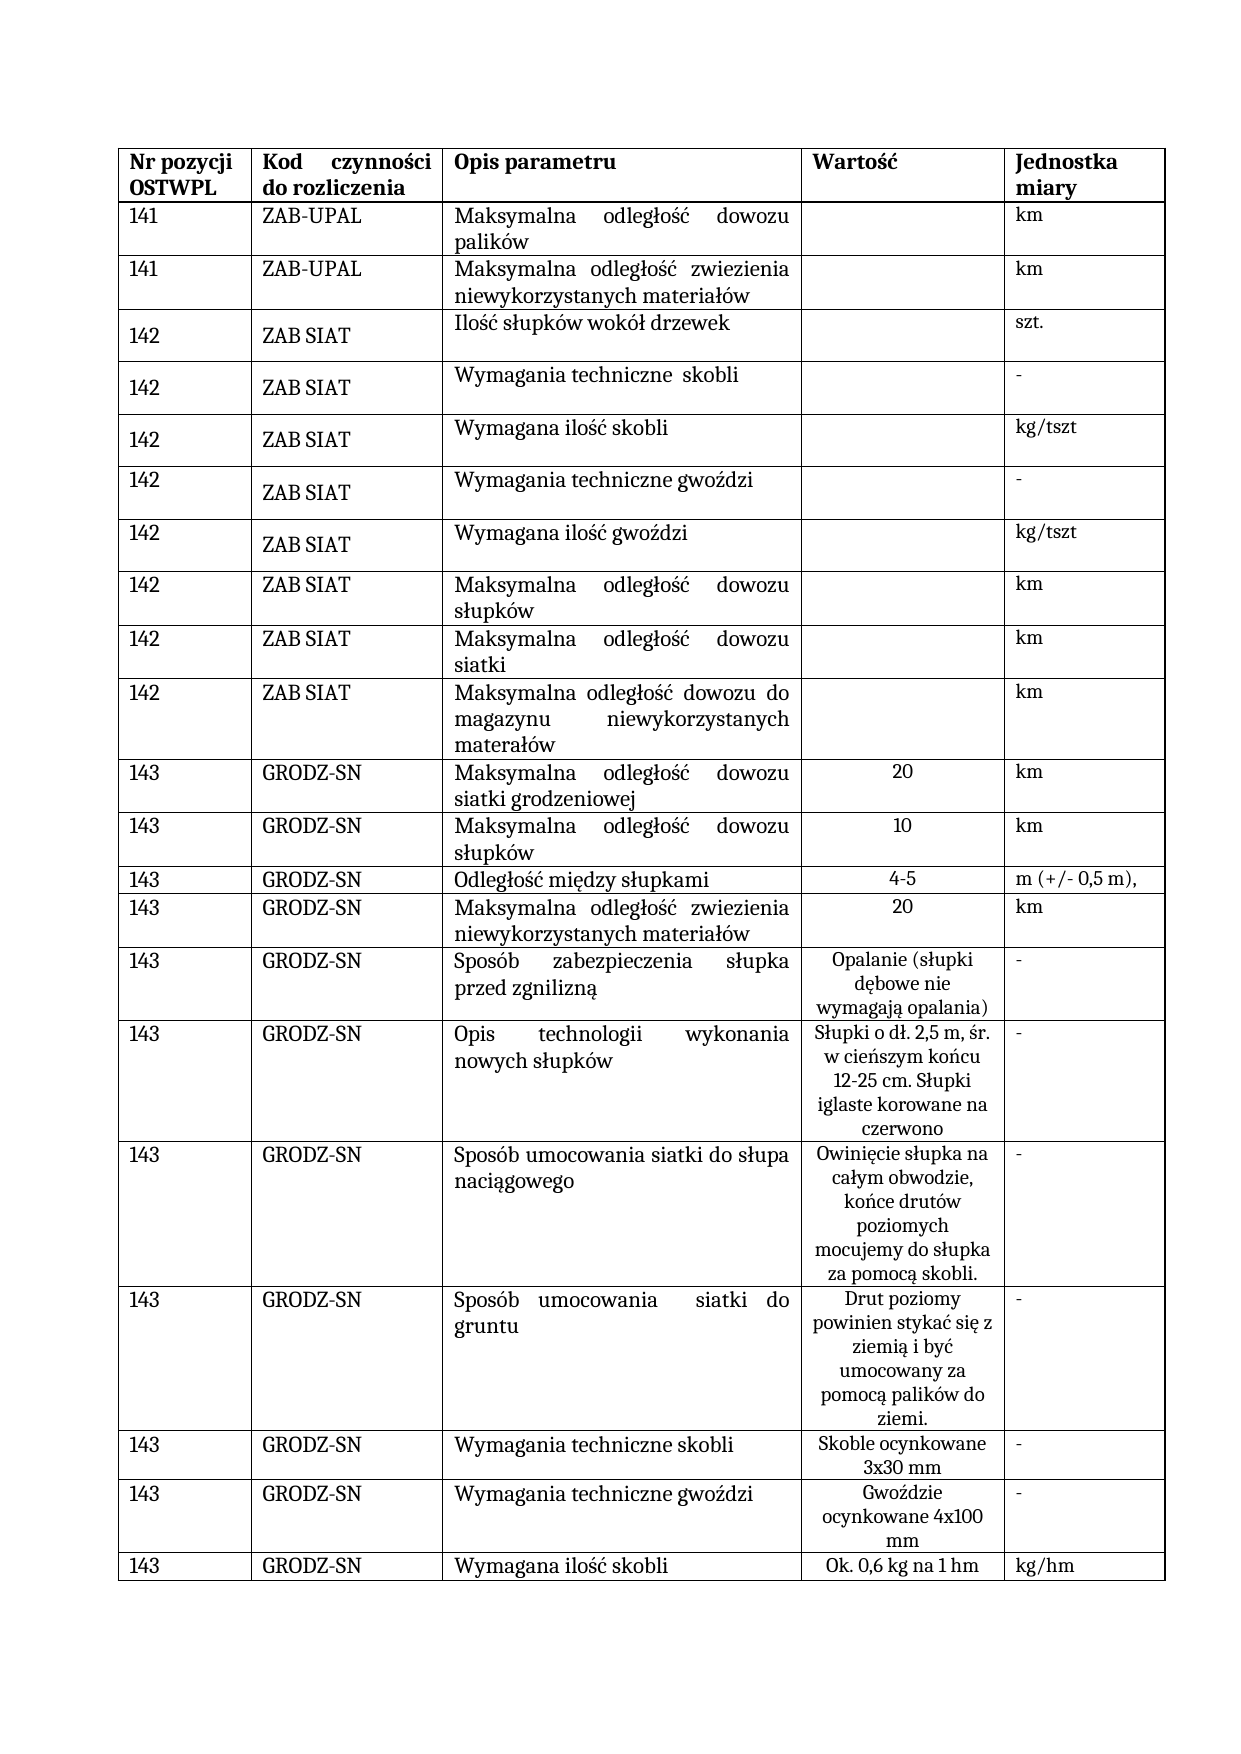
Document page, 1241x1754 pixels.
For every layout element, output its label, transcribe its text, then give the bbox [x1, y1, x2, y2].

table_cell ZAB SIAT [252, 415, 442, 466]
table_cell 143 [119, 1553, 251, 1580]
table_cell 143 [119, 1021, 251, 1141]
table_cell Wymagania techniczne gwoździ [443, 467, 801, 518]
table_header Nr pozycji OSTWPL [119, 149, 251, 201]
table_cell km [1005, 760, 1164, 812]
table_header Kod czynności do rozliczenia [252, 149, 442, 201]
table_cell Sposób umocowania siatki do słupa naciągowego [443, 1142, 801, 1286]
table_cell Skoble ocynkowane 3x30 mm [802, 1431, 1004, 1479]
table_cell Maksymalna odległość dowozu słupków [443, 572, 801, 624]
table_cell GRODZ-SN [252, 813, 442, 866]
table_header Opis parametru [443, 149, 801, 201]
table_cell Gwoździe ocynkowane 4x100 mm [802, 1480, 1004, 1552]
table_cell Wymagania techniczne skobli [443, 362, 801, 414]
table_cell 141 [119, 256, 251, 309]
table_cell GRODZ-SN [252, 760, 442, 812]
table_cell szt. [1005, 310, 1164, 361]
table_cell [802, 310, 1004, 361]
table_cell [802, 572, 1004, 624]
table_cell 143 [119, 948, 251, 1020]
table_cell Wymagania techniczne skobli [443, 1431, 801, 1479]
table_cell 143 [119, 867, 251, 893]
table_cell Maksymalna odległość zwiezienia niewykorzystanych materiałów [443, 256, 801, 309]
table_cell ZAB SIAT [252, 362, 442, 414]
table_cell GRODZ-SN [252, 1021, 442, 1141]
table_cell ZAB SIAT [252, 626, 442, 678]
table_cell GRODZ-SN [252, 1480, 442, 1552]
table_cell [802, 415, 1004, 466]
table_cell 142 [119, 310, 251, 361]
table_cell Maksymalna odległość dowozu do magazynu niewykorzystanych materałów [443, 679, 801, 758]
table_cell km [1005, 256, 1164, 309]
table_cell [802, 520, 1004, 571]
table_cell ZAB SIAT [252, 310, 442, 361]
table_cell Maksymalna odległość dowozu siatki [443, 626, 801, 678]
table_cell 142 [119, 362, 251, 414]
table_cell [802, 467, 1004, 518]
table_cell - [1005, 948, 1164, 1020]
table_header Jednostka miary [1005, 149, 1164, 201]
table_cell Opalanie (słupki dębowe nie wymagają opalania) [802, 948, 1004, 1020]
table_cell Owinięcie słupka na całym obwodzie, końce drutów poziomych mocujemy do słupka za pomocą skobli. [802, 1142, 1004, 1286]
table_cell 143 [119, 1431, 251, 1479]
table_cell GRODZ-SN [252, 1553, 442, 1580]
table_cell Słupki o dł. 2,5 m, śr. w cieńszym końcu 12-25 cm. Słupki iglaste korowane na czerwono [802, 1021, 1004, 1141]
table_cell Odległość między słupkami [443, 867, 801, 893]
table_cell 4-5 [802, 867, 1004, 893]
table_cell GRODZ-SN [252, 894, 442, 947]
table_cell ZAB SIAT [252, 520, 442, 571]
table_cell Maksymalna odległość dowozu palików [443, 203, 801, 255]
table_cell GRODZ-SN [252, 1431, 442, 1479]
table_cell km [1005, 203, 1164, 255]
table_cell 20 [802, 894, 1004, 947]
table_cell ZAB-UPAL [252, 203, 442, 255]
table_cell 142 [119, 679, 251, 758]
table_cell km [1005, 894, 1164, 947]
table_cell - [1005, 1480, 1164, 1552]
table_cell Drut poziomy powinien stykać się z ziemią i być umocowany za pomocą palików do ziemi. [802, 1287, 1004, 1430]
table_cell km [1005, 679, 1164, 758]
table_cell GRODZ-SN [252, 948, 442, 1020]
table_cell Wymagana ilość skobli [443, 415, 801, 466]
table_cell 143 [119, 760, 251, 812]
table_cell 10 [802, 813, 1004, 866]
table_cell [802, 679, 1004, 758]
table_cell GRODZ-SN [252, 867, 442, 893]
table_cell Ilość słupków wokół drzewek [443, 310, 801, 361]
table_cell - [1005, 1431, 1164, 1479]
table_cell - [1005, 1021, 1164, 1141]
table_cell km [1005, 626, 1164, 678]
table_cell ZAB SIAT [252, 467, 442, 518]
table_cell kg/tszt [1005, 520, 1164, 571]
table_cell Ok. 0,6 kg na 1 hm [802, 1553, 1004, 1580]
table_cell km [1005, 813, 1164, 866]
table_cell Wymagana ilość gwoździ [443, 520, 801, 571]
table_cell [802, 626, 1004, 678]
table_cell ZAB SIAT [252, 572, 442, 624]
table_cell 143 [119, 813, 251, 866]
table_cell ZAB SIAT [252, 679, 442, 758]
table_cell 143 [119, 1287, 251, 1430]
table_cell Wymagania techniczne gwoździ [443, 1480, 801, 1552]
table_cell 20 [802, 760, 1004, 812]
table_cell [802, 362, 1004, 414]
table_cell Opis technologii wykonania nowych słupków [443, 1021, 801, 1141]
table_cell 142 [119, 626, 251, 678]
table_cell km [1005, 572, 1164, 624]
table_cell - [1005, 467, 1164, 518]
table_cell 142 [119, 572, 251, 624]
table_cell - [1005, 362, 1164, 414]
table_cell Maksymalna odległość dowozu słupków [443, 813, 801, 866]
table_cell 142 [119, 467, 251, 518]
table_cell 143 [119, 894, 251, 947]
table_cell m (+/- 0,5 m), [1005, 867, 1164, 893]
table_cell 143 [119, 1142, 251, 1286]
table_cell 143 [119, 1480, 251, 1552]
table_cell 141 [119, 203, 251, 255]
table_cell Maksymalna odległość dowozu siatki grodzeniowej [443, 760, 801, 812]
table_cell - [1005, 1142, 1164, 1286]
table_header Wartość [802, 149, 1004, 201]
table_cell GRODZ-SN [252, 1287, 442, 1430]
table_cell GRODZ-SN [252, 1142, 442, 1286]
table_cell - [1005, 1287, 1164, 1430]
table_cell kg/tszt [1005, 415, 1164, 466]
table_cell Maksymalna odległość zwiezienia niewykorzystanych materiałów [443, 894, 801, 947]
table_cell [802, 203, 1004, 255]
table_cell Wymagana ilość skobli [443, 1553, 801, 1580]
table_cell ZAB-UPAL [252, 256, 442, 309]
table_cell Sposób zabezpieczenia słupka przed zgnilizną [443, 948, 801, 1020]
table_cell 142 [119, 415, 251, 466]
table_cell [802, 256, 1004, 309]
table_cell 142 [119, 520, 251, 571]
table_cell Sposób umocowania siatki do gruntu [443, 1287, 801, 1430]
table_cell kg/hm [1005, 1553, 1164, 1580]
